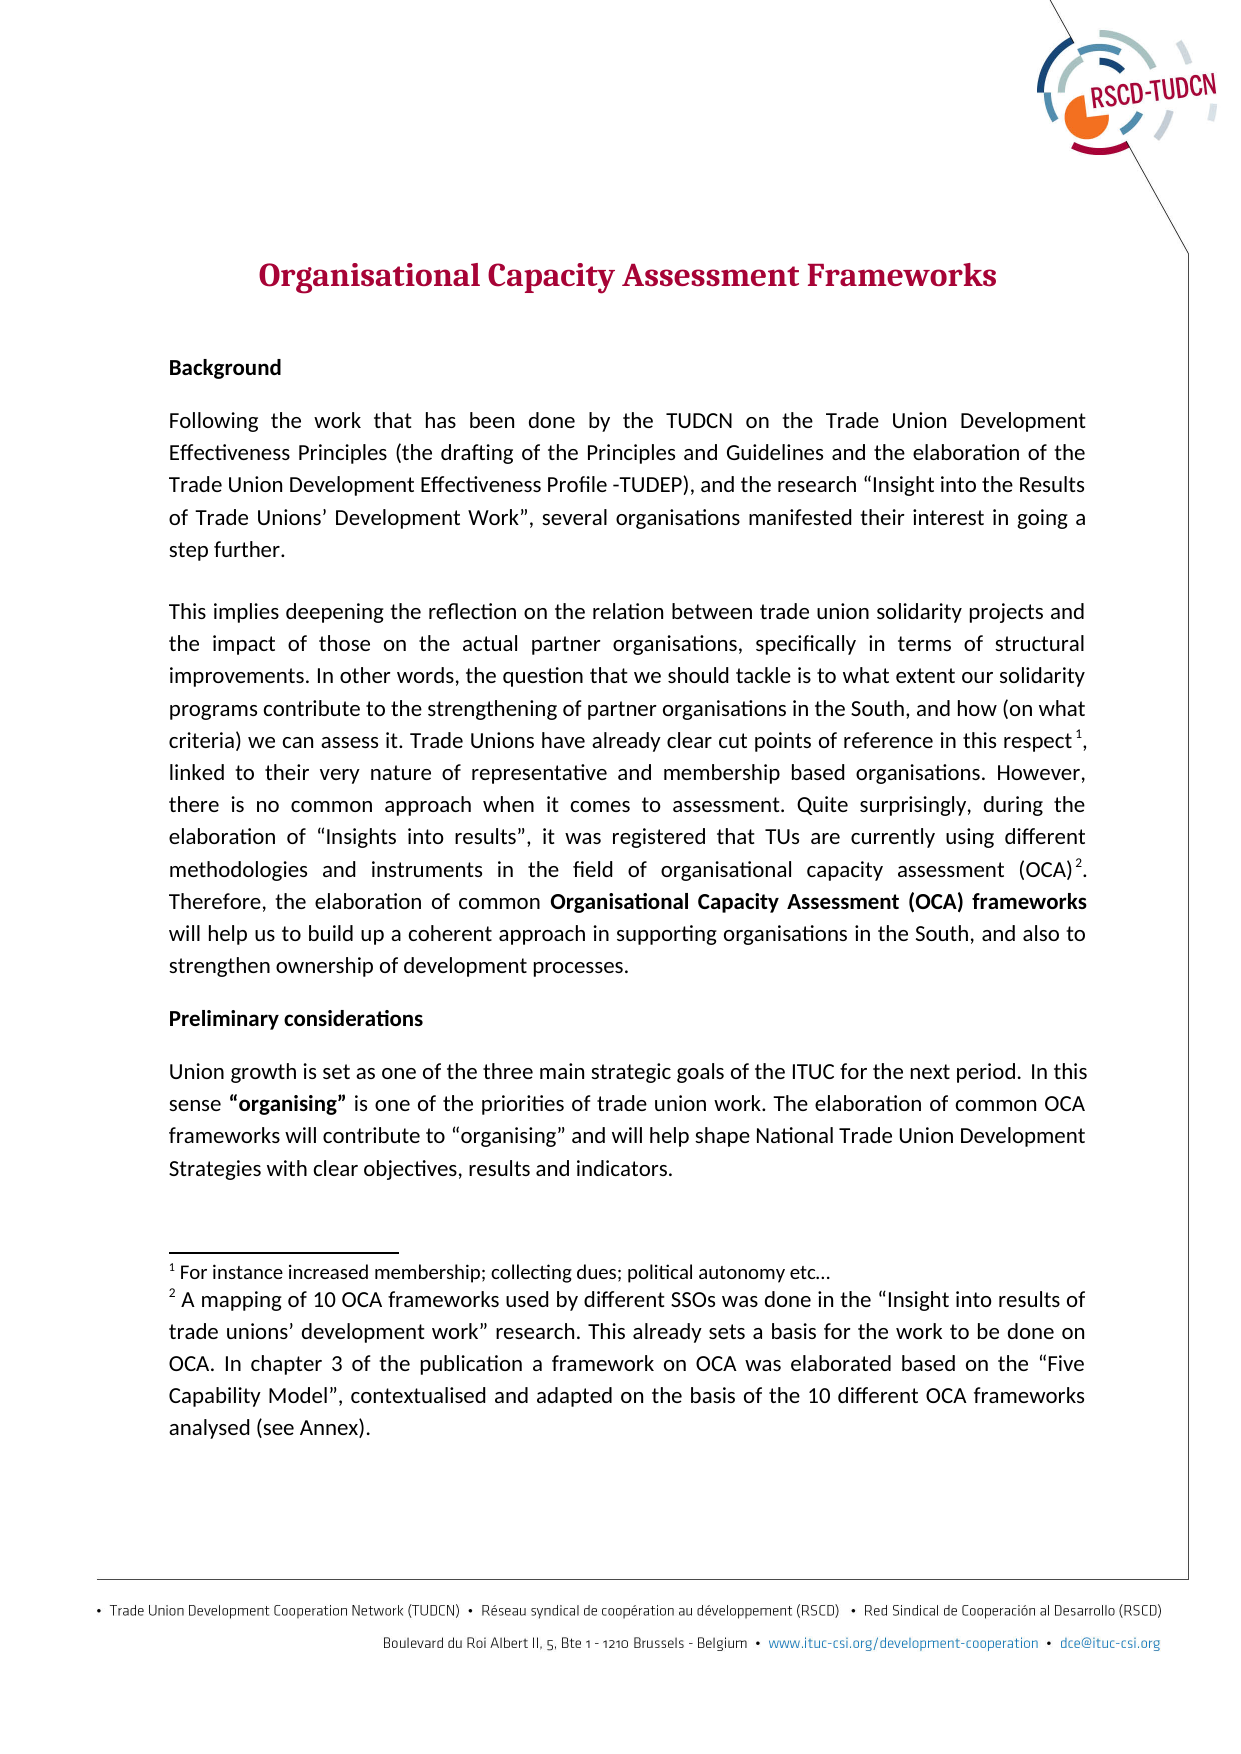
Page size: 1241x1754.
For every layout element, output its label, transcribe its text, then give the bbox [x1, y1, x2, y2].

text Union growth is set as one of the three main strategic goals of the ITUC for the next period. In this sense “organising” is one of the priorities of trade union work. The elaboration of common OCA frameworks will contribute to “organising” and will help shape National Trade Union Development Strategies with clear objectives, results and indicators. [169, 1057, 1087, 1182]
text Following the work that has been done by the TUDCN on the Trade Union Development Effectiveness Principles (the drafting of the Principles and Guidelines and the elaboration of the Trade Union Development Effectiveness Profile -TUDEP), and the research “Insight into the Results of Trade Unions’ Development Work”, several organisations manifested their interest in going a step further. [169, 406, 1087, 563]
text This implies deepening the reflection on the relation between trade union solidarity projects and the impact of those on the actual partner organisations, specifically in terms of structural improvements. In other words, the question that we should tackle is to what extent our solidarity programs contribute to the strengthening of partner organisations in the South, and how (on what criteria) we can assess it. Trade Unions have already clear cut points of reference in this respect, linked to their very nature of representative and membership based organisations. However, there is no common approach when it comes to assessment. Quite surprisingly, during the elaboration of “Insights into results”, it was registered that TUs are currently using different methodologies and instruments in the field of organisational capacity assessment (OCA). Therefore, the elaboration of common Organisational Capacity Assessment (OCA) frameworks will help us to build up a coherent approach in supporting organisations in the South, and also to strengthen ownership of development processes. [169, 597, 1087, 979]
subtitle Organisational Capacity Assessment Frameworks [169, 256, 1087, 294]
picture [8, 0, 1241, 1726]
text Preliminary considerations [169, 1004, 1087, 1032]
text Background [169, 353, 1087, 381]
